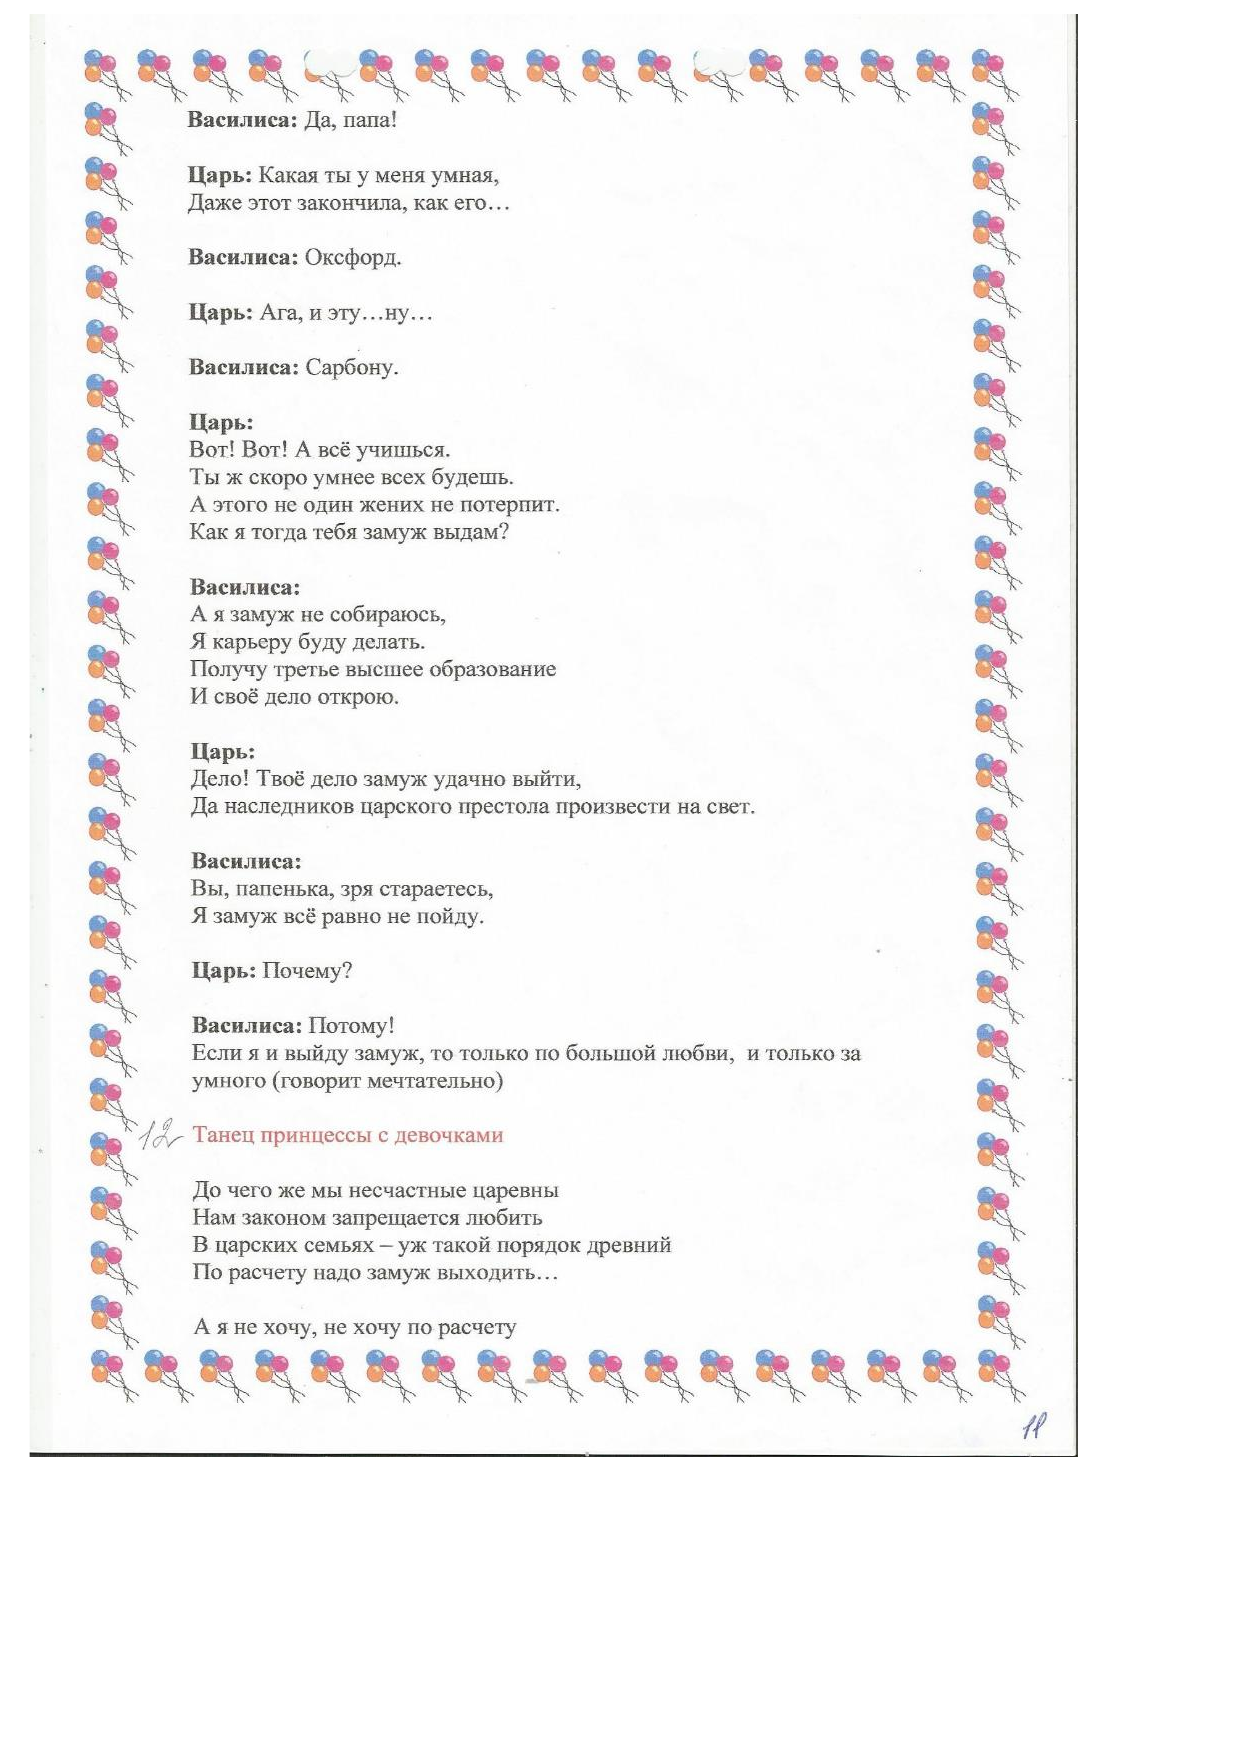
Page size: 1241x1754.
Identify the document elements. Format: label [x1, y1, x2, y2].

picture [29, 14, 1078, 1457]
